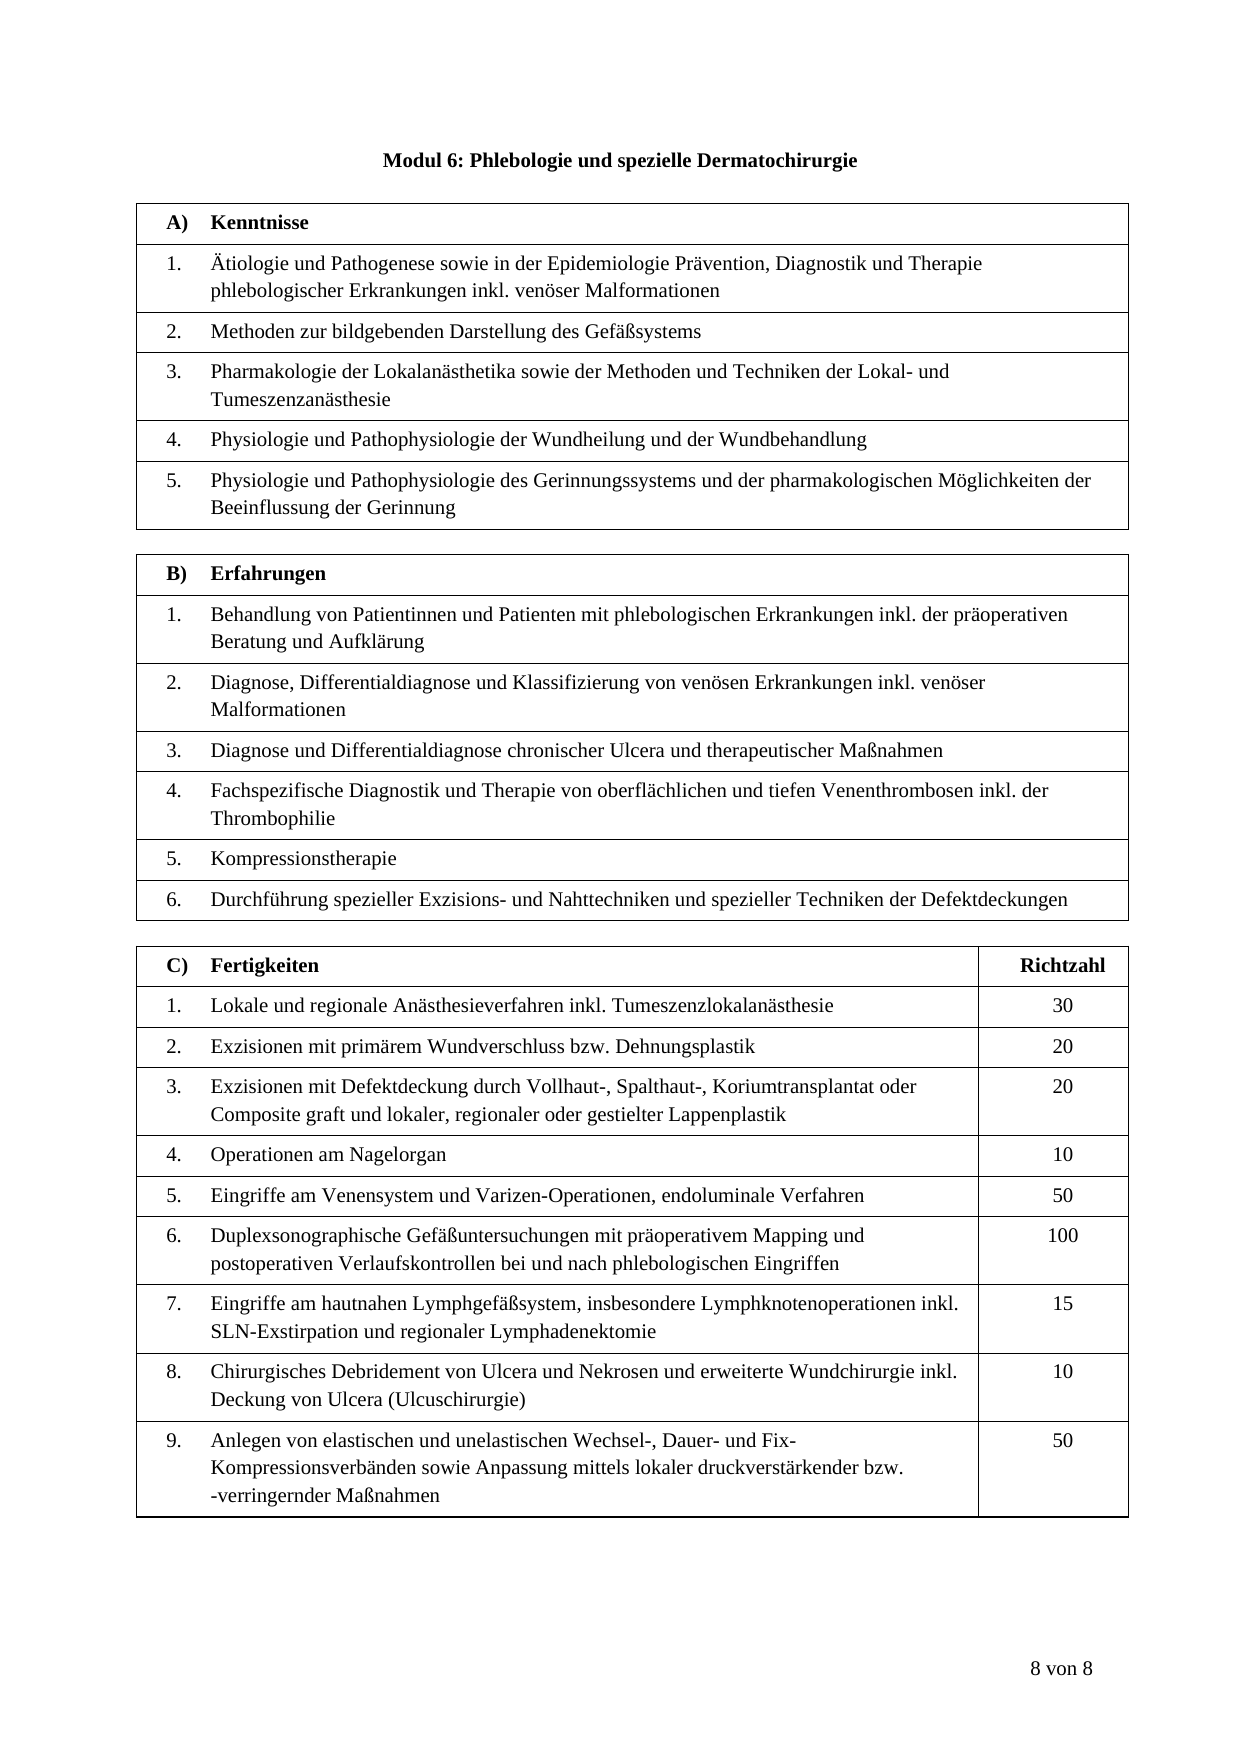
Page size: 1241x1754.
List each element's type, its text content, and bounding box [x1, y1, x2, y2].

table_cell Chirurgisches Debridement von Ulcera und Nekrosen und erweiterte Wundchirurgie inkl. Deckung von Ulcera (Ulcuschirurgie) [137, 1354, 978, 1421]
table_cell Diagnose, Differentialdiagnose und Klassifizierung von venösen Erkrankungen inkl. venöser Malformationen [137, 664, 1128, 731]
table_cell Ätiologie und Pathogenese sowie in der Epidemiologie Prävention, Diagnostik und Therapie phlebologischer Erkrankungen inkl. venöser Malformationen [137, 245, 1128, 312]
table_header A) Kenntnisse [137, 204, 1128, 243]
table_cell Eingriffe am Venensystem und Varizen-Operationen, endoluminale Verfahren [137, 1177, 978, 1216]
text Modul 6: Phlebologie und spezielle Dermatochirurgie [148, 148, 1092, 172]
table_cell 20 [979, 1068, 1128, 1135]
table_cell Behandlung von Patientinnen und Patienten mit phlebologischen Erkrankungen inkl. der präoperativen Beratung und Aufklärung [137, 596, 1128, 663]
table_cell 30 [979, 987, 1128, 1027]
table_cell 10 [979, 1354, 1128, 1421]
table_cell Durchführung spezieller Exzisions- und Nahttechniken und spezieller Techniken der Defektdeckungen [137, 881, 1128, 920]
table_cell Fachspezifische Diagnostik und Therapie von oberflächlichen und tiefen Venenthrombosen inkl. der Thrombophilie [137, 772, 1128, 839]
table_cell Exzisionen mit primärem Wundverschluss bzw. Dehnungsplastik [137, 1028, 978, 1067]
table_cell Physiologie und Pathophysiologie des Gerinnungssystems und der pharmakologischen Möglichkeiten der Beeinflussung der Gerinnung [137, 462, 1128, 529]
table_cell Lokale und regionale Anästhesieverfahren inkl. Tumeszenzlokalanästhesie [137, 987, 978, 1027]
table_cell 15 [979, 1285, 1128, 1352]
table_cell 20 [979, 1028, 1128, 1067]
table_cell Methoden zur bildgebenden Darstellung des Gefäßsystems [137, 313, 1128, 352]
table_cell Diagnose und Differentialdiagnose chronischer Ulcera und therapeutischer Maßnahmen [137, 732, 1128, 771]
table_cell 50 [979, 1422, 1128, 1516]
table_header B) Erfahrungen [137, 555, 1128, 594]
table_header Richtzahl [979, 947, 1128, 986]
table_cell Kompressionstherapie [137, 840, 1128, 880]
table_cell Exzisionen mit Defektdeckung durch Vollhaut-, Spalthaut-, Koriumtransplantat oder Composite graft und lokaler, regionaler oder gestielter Lappenplastik [137, 1068, 978, 1135]
table_cell 10 [979, 1136, 1128, 1176]
table_cell Physiologie und Pathophysiologie der Wundheilung und der Wundbehandlung [137, 421, 1128, 461]
table_cell Operationen am Nagelorgan [137, 1136, 978, 1176]
table_cell Duplexsonographische Gefäßuntersuchungen mit präoperativem Mapping und postoperativen Verlaufskontrollen bei und nach phlebologischen Eingriffen [137, 1217, 978, 1284]
table_cell Pharmakologie der Lokalanästhetika sowie der Methoden und Techniken der Lokal- und Tumeszenzanästhesie [137, 353, 1128, 420]
table_header C) Fertigkeiten [137, 947, 978, 986]
table_cell Eingriffe am hautnahen Lymphgefäßsystem, insbesondere Lymphknotenoperationen inkl. SLN-Exstirpation und regionaler Lymphadenektomie [137, 1285, 978, 1352]
table_cell 100 [979, 1217, 1128, 1284]
table_cell 50 [979, 1177, 1128, 1216]
table_cell Anlegen von elastischen und unelastischen Wechsel-, Dauer- und Fix-Kompressionsverbänden sowie Anpassung mittels lokaler druckverstärkender bzw. -verringernder Maßnahmen [137, 1422, 978, 1516]
